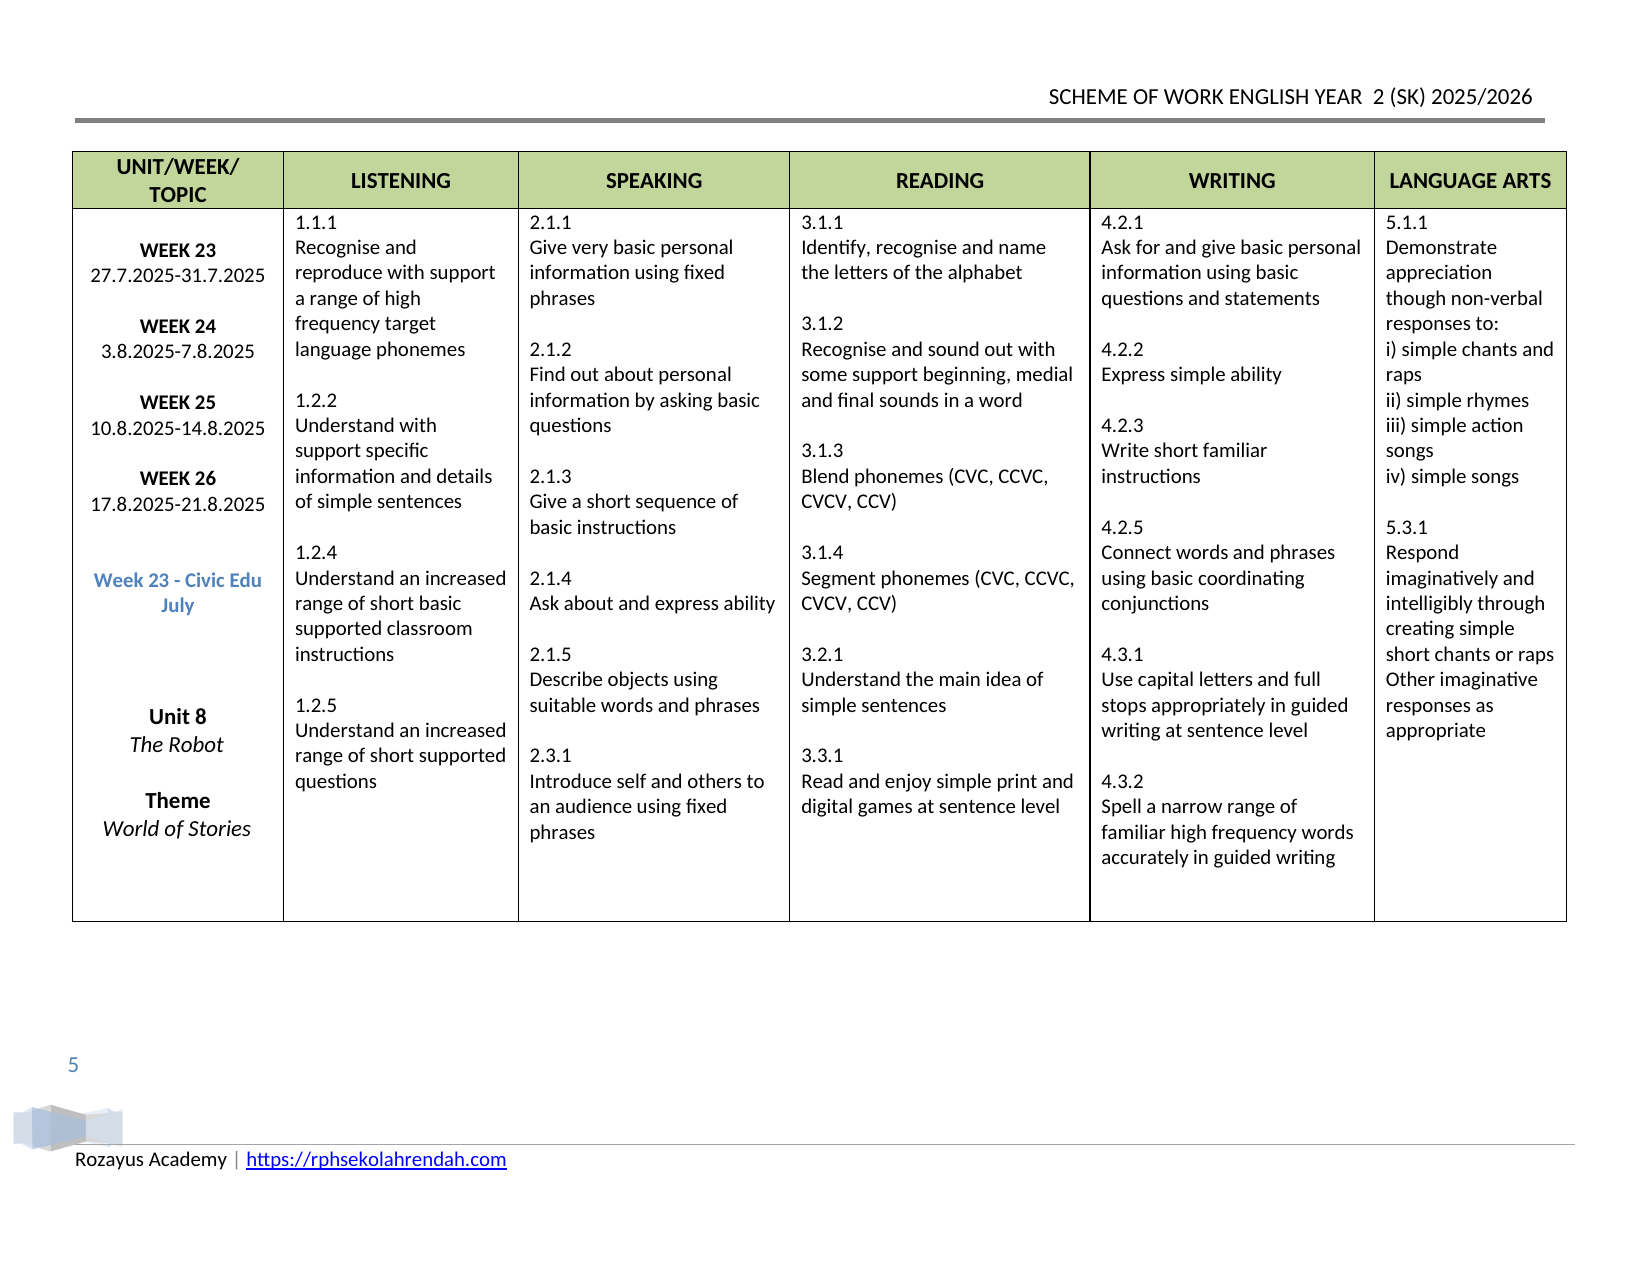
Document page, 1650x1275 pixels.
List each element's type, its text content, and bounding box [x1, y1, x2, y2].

table_cell 5.1.1 Demonstrate appreciation though non-verbal responses to: i) simple chants and raps ii) simple rhymes iii) simple action songs iv) simple songs 5.3.1 Respond imaginatively and intelligibly through creating simple short chants or raps Other imaginative responses as appropriate [1375, 209, 1566, 921]
table_cell 2.1.1 Give very basic personal information using fixed phrases 2.1.2 Find out about personal information by asking basic questions 2.1.3 Give a short sequence of basic instructions 2.1.4 Ask about and express ability 2.1.5 Describe objects using suitable words and phrases 2.3.1 Introduce self and others to an audience using fixed phrases [519, 209, 789, 921]
table_header READING [790, 152, 1089, 208]
table_header LISTENING [284, 152, 518, 208]
table_cell 1.1.1 Recognise and reproduce with support a range of high frequency target language phonemes 1.2.2 Understand with support specific information and details of simple sentences 1.2.4 Understand an increased range of short basic supported classroom instructions 1.2.5 Understand an increased range of short supported questions [284, 209, 518, 921]
table_header UNIT/WEEK/ TOPIC [73, 152, 283, 208]
table_cell 4.2.1 Ask for and give basic personal information using basic questions and statements 4.2.2 Express simple ability 4.2.3 Write short familiar instructions 4.2.5 Connect words and phrases using basic coordinating conjunctions 4.3.1 Use capital letters and full stops appropriately in guided writing at sentence level 4.3.2 Spell a narrow range of familiar high frequency words accurately in guided writing [1091, 209, 1374, 921]
table_cell WEEK 23 27.7.2025-31.7.2025 WEEK 24 3.8.2025-7.8.2025 WEEK 25 10.8.2025-14.8.2025 WEEK 26 17.8.2025-21.8.2025 Week 23 - Civic Edu July Unit 8 The Robot Theme World of Stories [73, 209, 283, 921]
table_header LANGUAGE ARTS [1375, 152, 1566, 208]
table_header SPEAKING [519, 152, 789, 208]
table_header WRITING [1091, 152, 1374, 208]
table_cell 3.1.1 Identify, recognise and name the letters of the alphabet 3.1.2 Recognise and sound out with some support beginning, medial and final sounds in a word 3.1.3 Blend phonemes (CVC, CCVC, CVCV, CCV) 3.1.4 Segment phonemes (CVC, CCVC, CVCV, CCV) 3.2.1 Understand the main idea of simple sentences 3.3.1 Read and enjoy simple print and digital games at sentence level [790, 209, 1089, 921]
